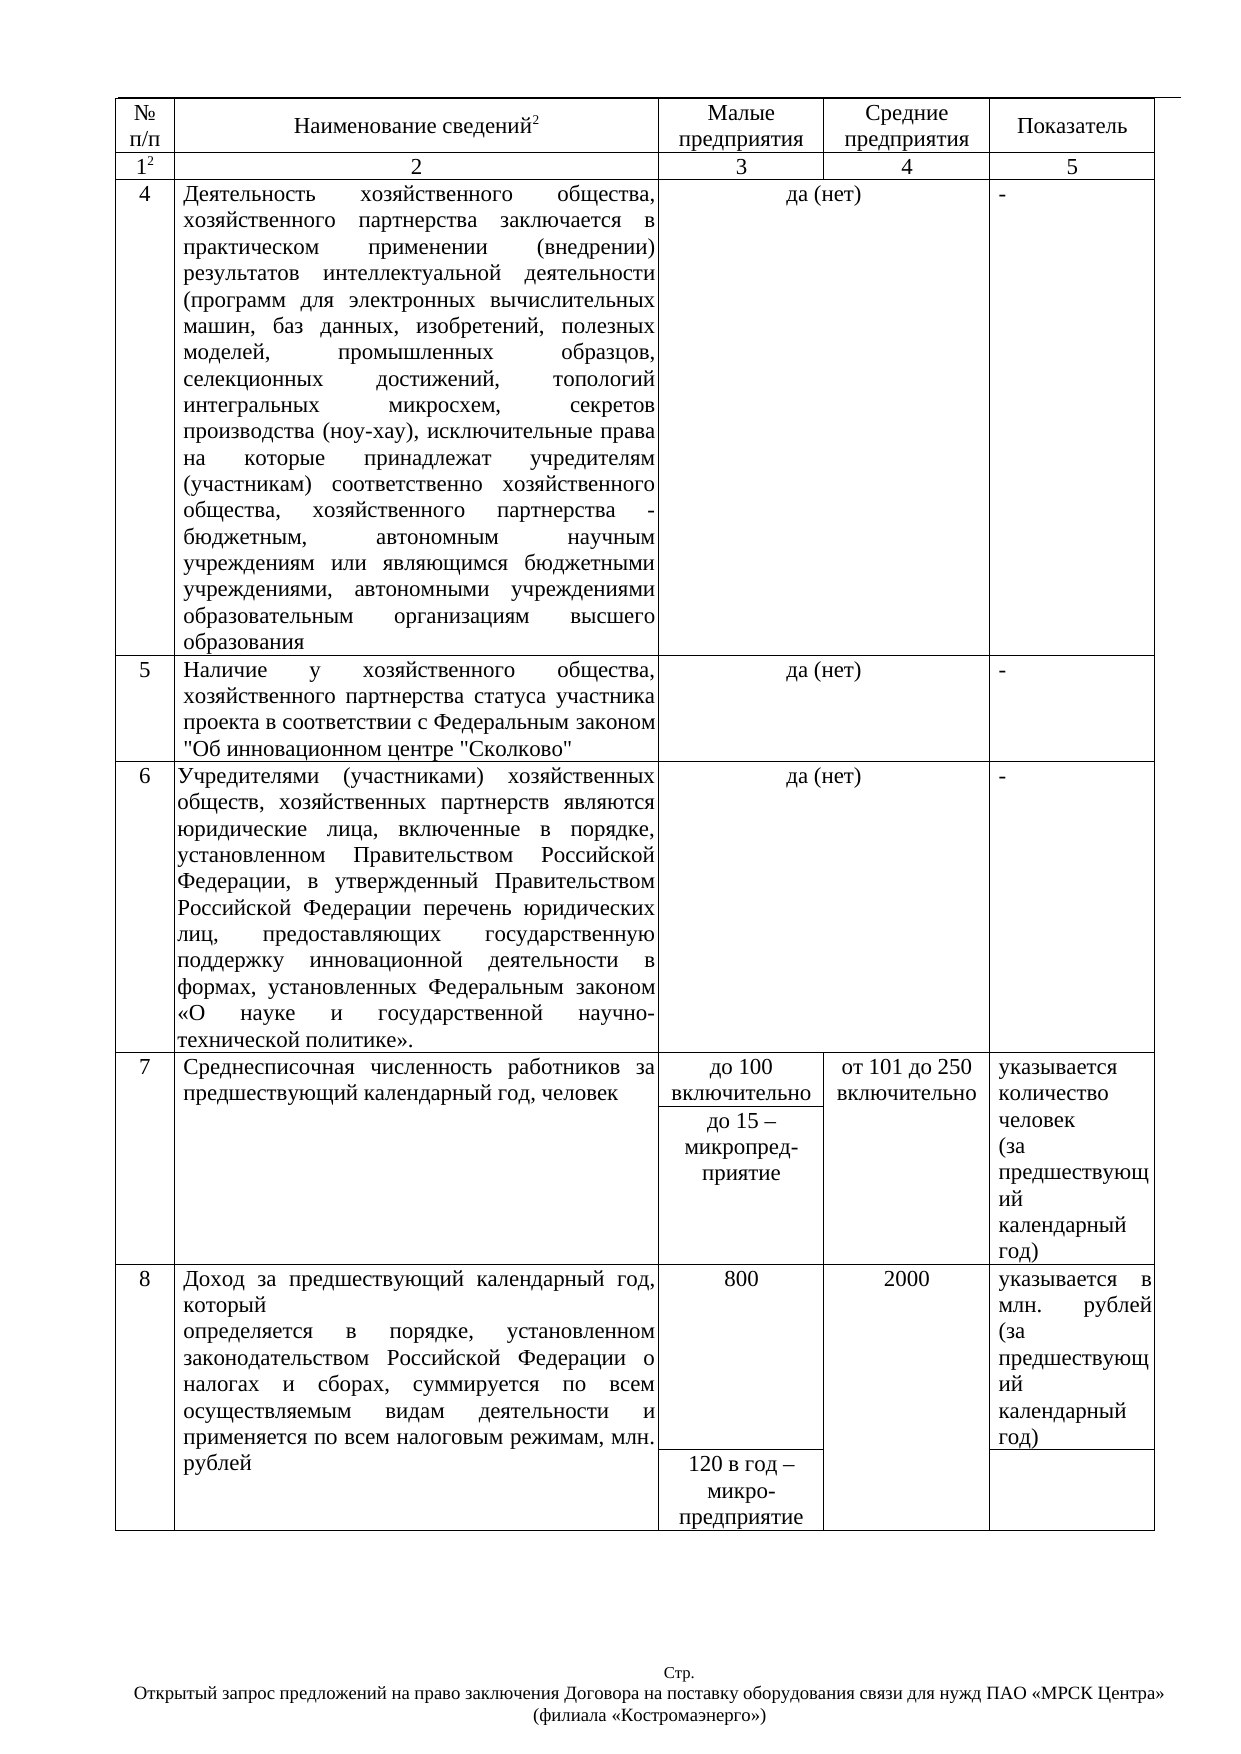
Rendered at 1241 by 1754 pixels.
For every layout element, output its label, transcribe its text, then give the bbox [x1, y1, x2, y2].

table_cell до 100 включительно [659, 1053, 823, 1106]
table_cell - [990, 180, 1154, 654]
table_cell да (нет) [659, 656, 989, 761]
table_cell 2000 [824, 1265, 989, 1529]
table_cell да (нет) [659, 762, 989, 1052]
table_cell - [990, 762, 1154, 1052]
table_cell указывается количество человек (за предшествующий календарный год) [990, 1053, 1154, 1264]
table_cell 8 [116, 1265, 174, 1529]
table_cell - [990, 656, 1154, 761]
table_header № п/п [116, 99, 174, 152]
table_header Наименование сведений2 [175, 99, 658, 152]
table_header Показатель [990, 99, 1154, 152]
table_cell 120 в год – микропредприятие [659, 1450, 823, 1529]
table_cell 3 [659, 153, 823, 179]
table_cell 5 [116, 656, 174, 761]
table_cell 6 [116, 762, 174, 1052]
table_cell Учредителями (участниками) хозяйственных обществ, хозяйственных партнерств являются юридические лица, включенные в порядке, установленном Правительством Российской Федерации, в утвержденный Правительством Российской Федерации перечень юридических лиц, предоставляющих государственную поддержку инновационной деятельности в формах, установленных Федеральным законом «О науке и государственной научно-технической политике». [175, 762, 658, 1052]
table_cell 800 [659, 1265, 823, 1449]
table_cell до 15 – микропредприятие [659, 1107, 823, 1264]
table_cell Деятельность хозяйственного общества, хозяйственного партнерства заключается в практическом применении (внедрении) результатов интеллектуальной деятельности (программ для электронных вычислительных машин, баз данных, изобретений, полезных моделей, промышленных образцов, селекционных достижений, топологий интегральных микросхем, секретов производства (ноу-хау), исключительные права на которые принадлежат учредителям (участникам) соответственно хозяйственного общества, хозяйственного партнерства - бюджетным, автономным научным учреждениям или являющимся бюджетными учреждениями, автономными учреждениями образовательным организациям высшего образования [175, 180, 658, 654]
table_cell указывается в млн. рублей (за предшествующий календарный год) [990, 1265, 1154, 1449]
table_header Малые предприятия [659, 99, 823, 152]
table_cell 4 [116, 180, 174, 654]
table_cell 4 [824, 153, 989, 179]
table_cell [990, 1450, 1154, 1529]
table_cell да (нет) [659, 180, 989, 654]
table_cell Наличие у хозяйственного общества, хозяйственного партнерства статуса участника проекта в соответствии с Федеральным законом "Об инновационном центре "Сколково" [175, 656, 658, 761]
table_cell Среднесписочная численность работников за предшествующий календарный год, человек [175, 1053, 658, 1264]
table_cell 12 [116, 153, 174, 179]
table_cell 7 [116, 1053, 174, 1264]
table_cell Доход за предшествующий календарный год, который определяется в порядке, установленном законодательством Российской Федерации о налогах и сборах, суммируется по всем осуществляемым видам деятельности и применяется по всем налоговым режимам, млн. рублей [175, 1265, 658, 1529]
table_cell 2 [175, 153, 658, 179]
table_cell 5 [990, 153, 1154, 179]
table_header Средние предприятия [824, 99, 989, 152]
table_cell от 101 до 250 включительно [824, 1053, 989, 1264]
